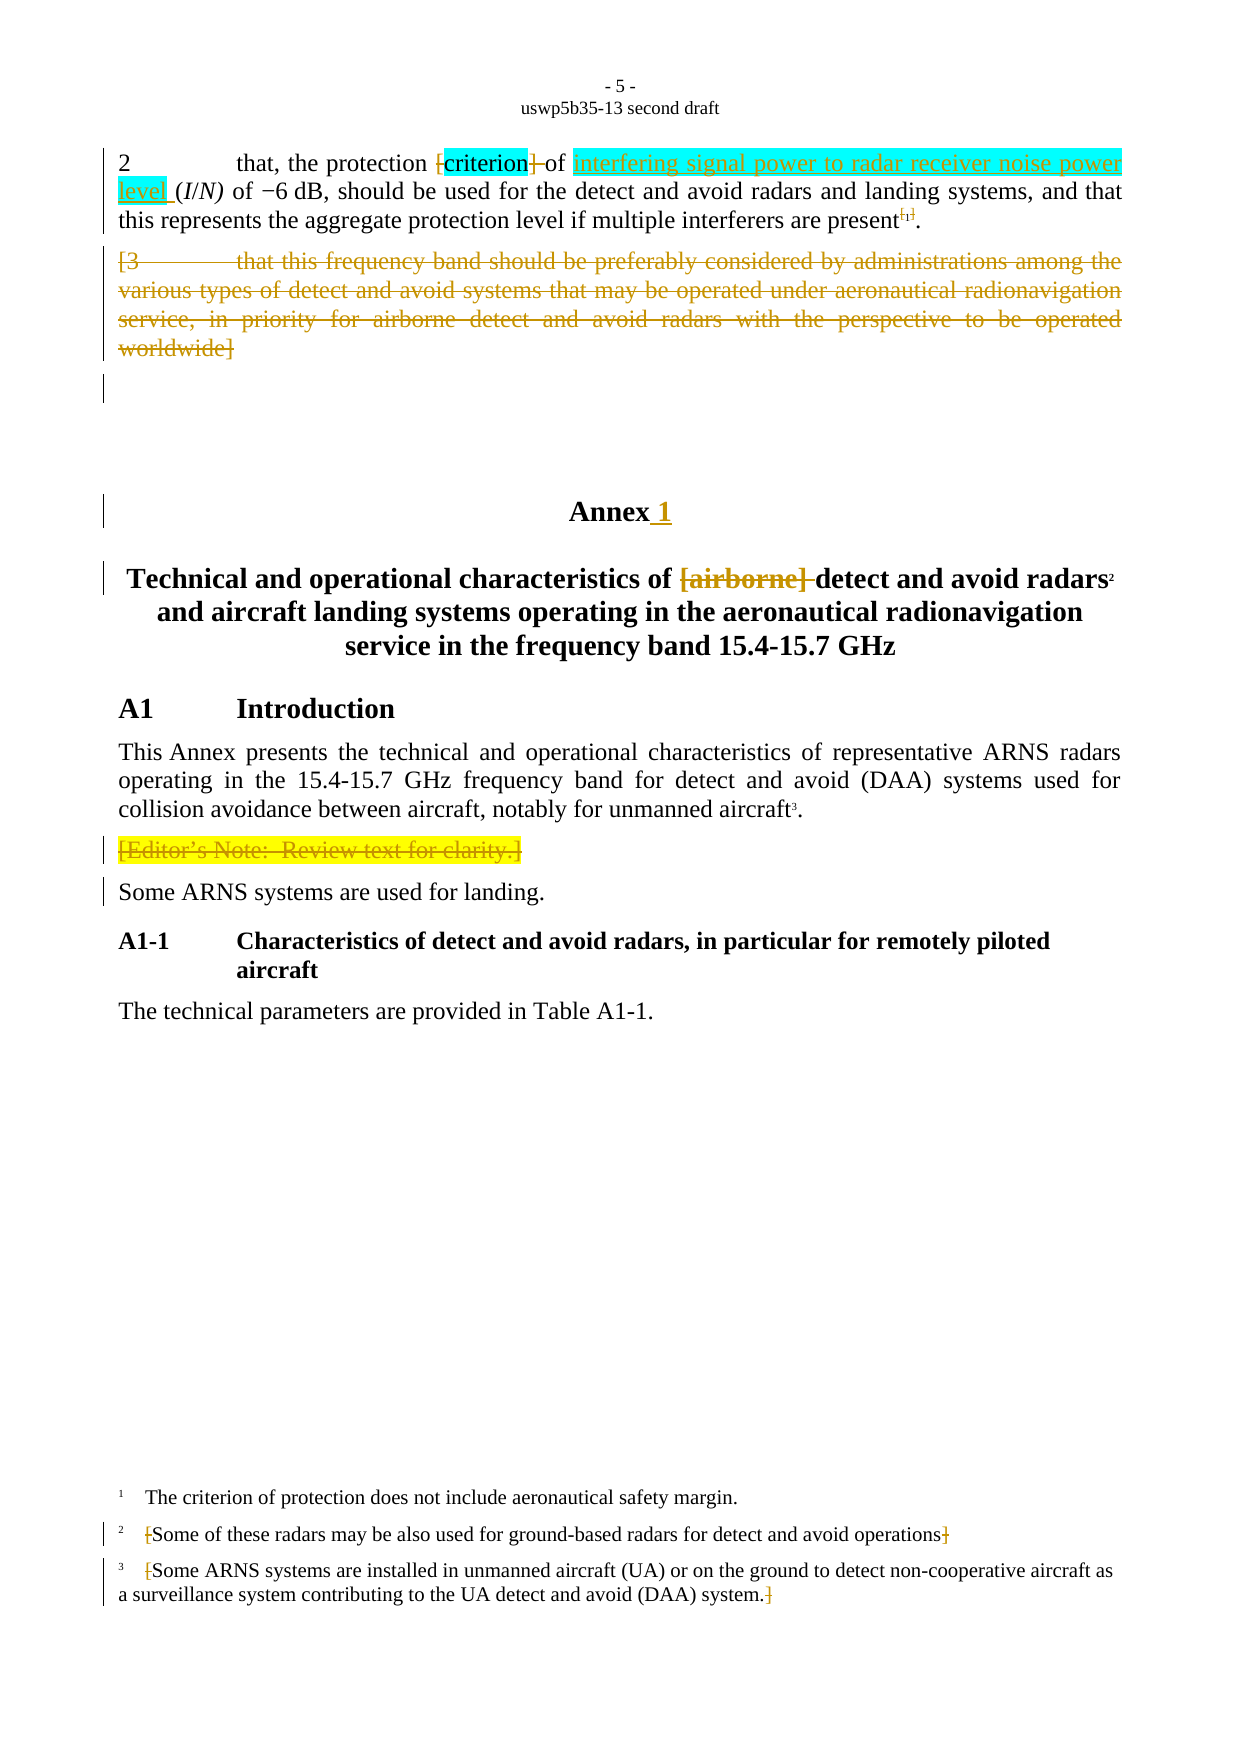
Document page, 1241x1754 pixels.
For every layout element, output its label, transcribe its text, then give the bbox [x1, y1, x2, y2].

text Some ARNS systems are used for landing. [118, 877, 1122, 906]
title Annex Technical and operational characteristics of detect and avoid radars and aircraft landing systems operating in the aeronautical radionavigation service in the frequency band 15.4-15.7 GHz [118, 494, 1122, 662]
subtitle A1-1 Characteristics of detect and avoid radars, in particular for remotely piloted aircraft [118, 926, 1122, 984]
text The technical parameters are provided in Table A1-1. [118, 996, 1122, 1025]
text This Annex presents the technical and operational characteristics of representative ARNS radars operating in the 15.4-15.7 GHz frequency band for detect and avoid (DAA) systems used for collision avoidance between aircraft, notably for unmanned aircraft. [118, 737, 1122, 823]
subtitle A1 Introduction [118, 691, 1122, 724]
text 2 that, the protection criterionof (I/N) of −6 dB, should be used for the detect and avoid radars and landing systems, and that this represents the aggregate protection level if multiple interferers are present. [118, 148, 1122, 234]
